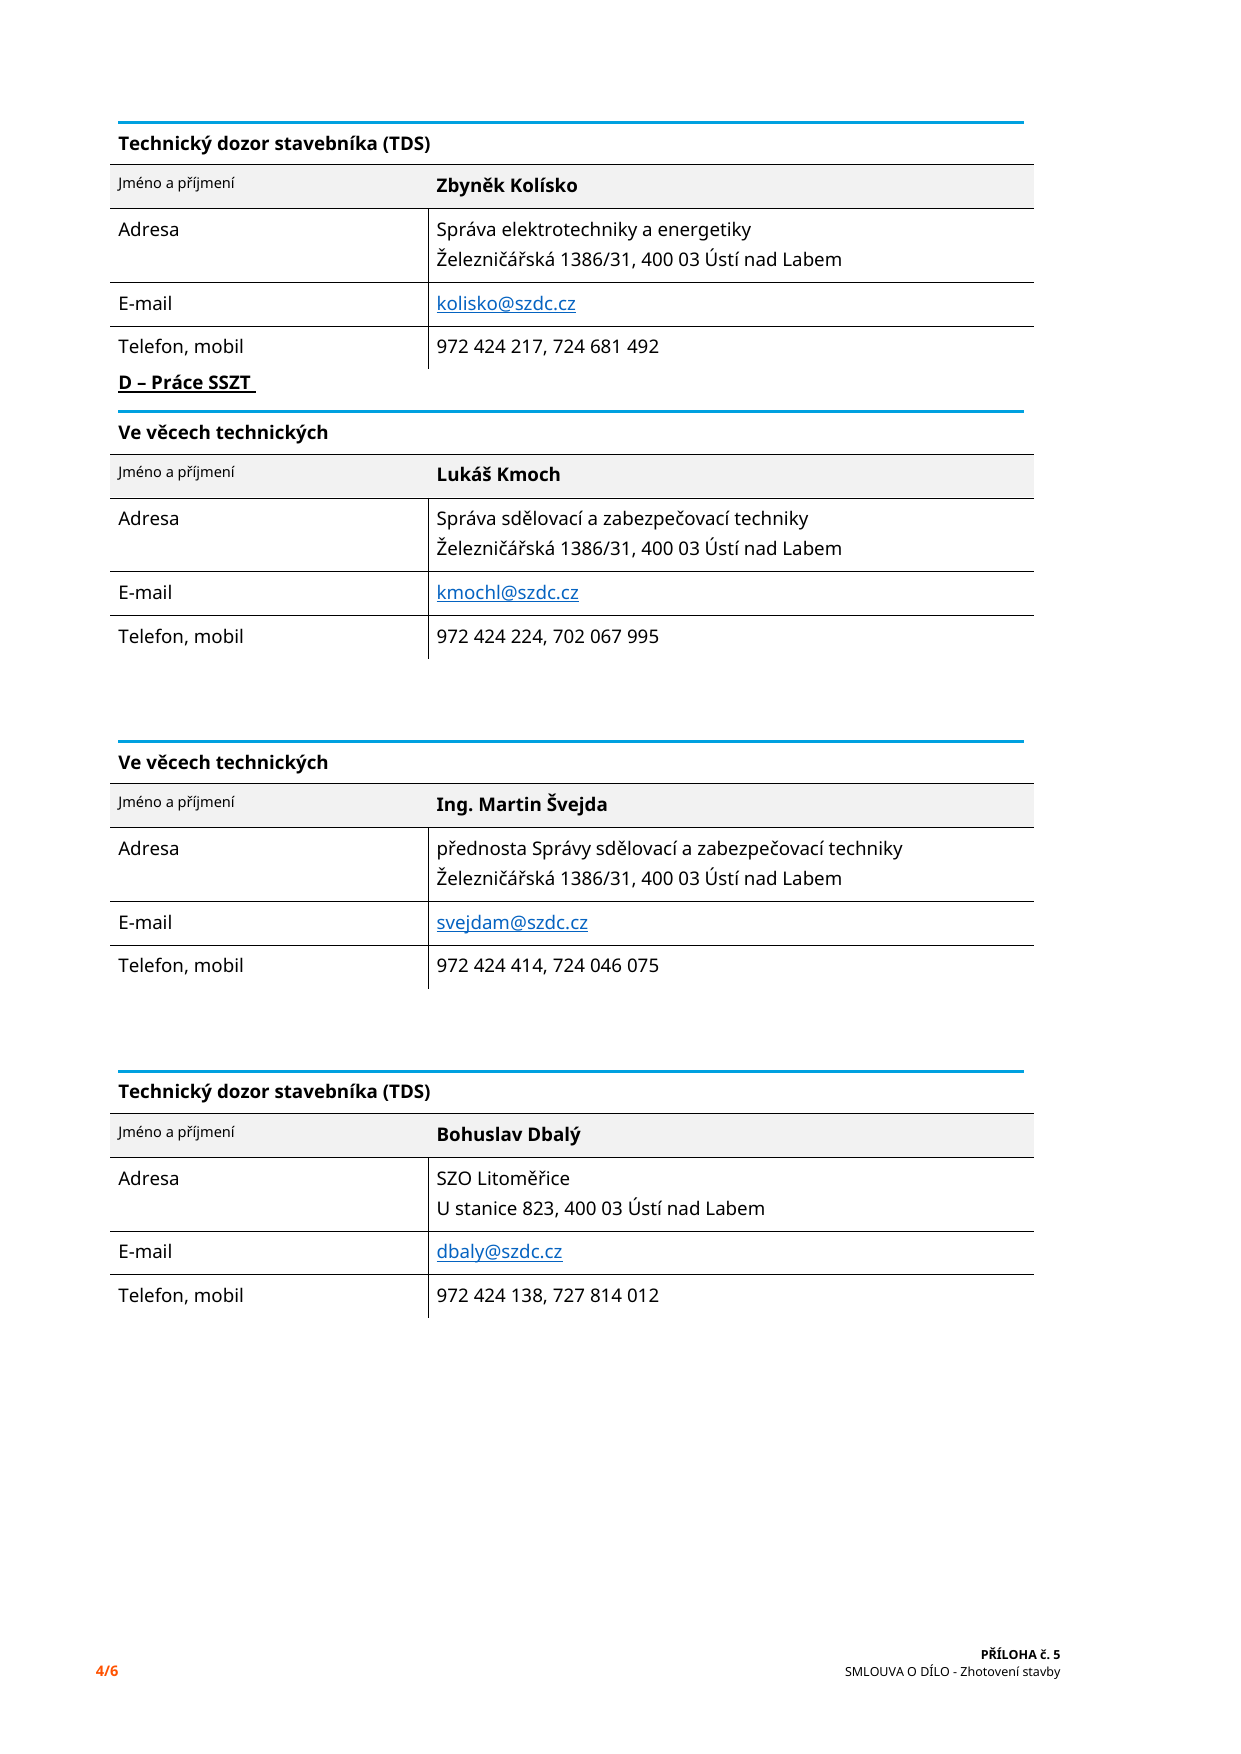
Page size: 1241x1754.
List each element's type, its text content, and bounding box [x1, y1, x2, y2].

table_cell Adresa [110, 209, 428, 282]
table_header Jméno a příjmení [110, 165, 428, 208]
table_cell E-mail [110, 902, 428, 944]
table_cell kolisko@szdc.cz [429, 283, 1034, 326]
table_cell Správa sdělovací a zabezpečovací techniky Železničářská 1386/31, 400 03 Ústí nad Labem [429, 499, 1034, 571]
table_cell Telefon, mobil [110, 327, 428, 369]
table_header Zbyněk Kolísko [428, 165, 1034, 208]
table_cell kmochl@szdc.cz [429, 572, 1034, 615]
text D – Práce SSZT [118, 369, 1024, 395]
table_cell Telefon, mobil [110, 616, 428, 659]
table_header Jméno a příjmení [110, 1114, 428, 1157]
table_cell E-mail [110, 572, 428, 615]
table_cell Telefon, mobil [110, 1275, 428, 1318]
table_cell dbaly@szdc.cz [429, 1232, 1034, 1274]
text Ve věcech technických [118, 413, 1024, 445]
table_cell E-mail [110, 283, 428, 326]
table_cell přednosta Správy sdělovací a zabezpečovací techniky Železničářská 1386/31, 400 03 Ústí nad Labem [429, 828, 1034, 901]
table_cell Adresa [110, 1158, 428, 1231]
text Ve věcech technických [118, 743, 1024, 774]
table_cell Správa elektrotechniky a energetiky Železničářská 1386/31, 400 03 Ústí nad Labem [429, 209, 1034, 282]
table_cell E-mail [110, 1232, 428, 1274]
table_header Bohuslav Dbalý [428, 1114, 1034, 1157]
text Technický dozor stavebníka (TDS) [118, 1073, 1024, 1104]
table_cell svejdam@szdc.cz [429, 902, 1034, 944]
table_cell 972 424 138, 727 814 012 [429, 1275, 1034, 1318]
table_header Jméno a příjmení [110, 455, 428, 497]
table_cell Telefon, mobil [110, 946, 428, 988]
table_cell Adresa [110, 828, 428, 901]
text Technický dozor stavebníka (TDS) [118, 124, 1024, 156]
table_cell SZO Litoměřice U stanice 823, 400 03 Ústí nad Labem [429, 1158, 1034, 1231]
table_cell 972 424 224, 702 067 995 [429, 616, 1034, 659]
table_cell 972 424 414, 724 046 075 [429, 946, 1034, 988]
table_cell Adresa [110, 499, 428, 571]
table_header Jméno a příjmení [110, 784, 428, 827]
table_cell 972 424 217, 724 681 492 [429, 327, 1034, 369]
table_header Lukáš Kmoch [428, 455, 1034, 497]
table_header Ing. Martin Švejda [428, 784, 1034, 827]
